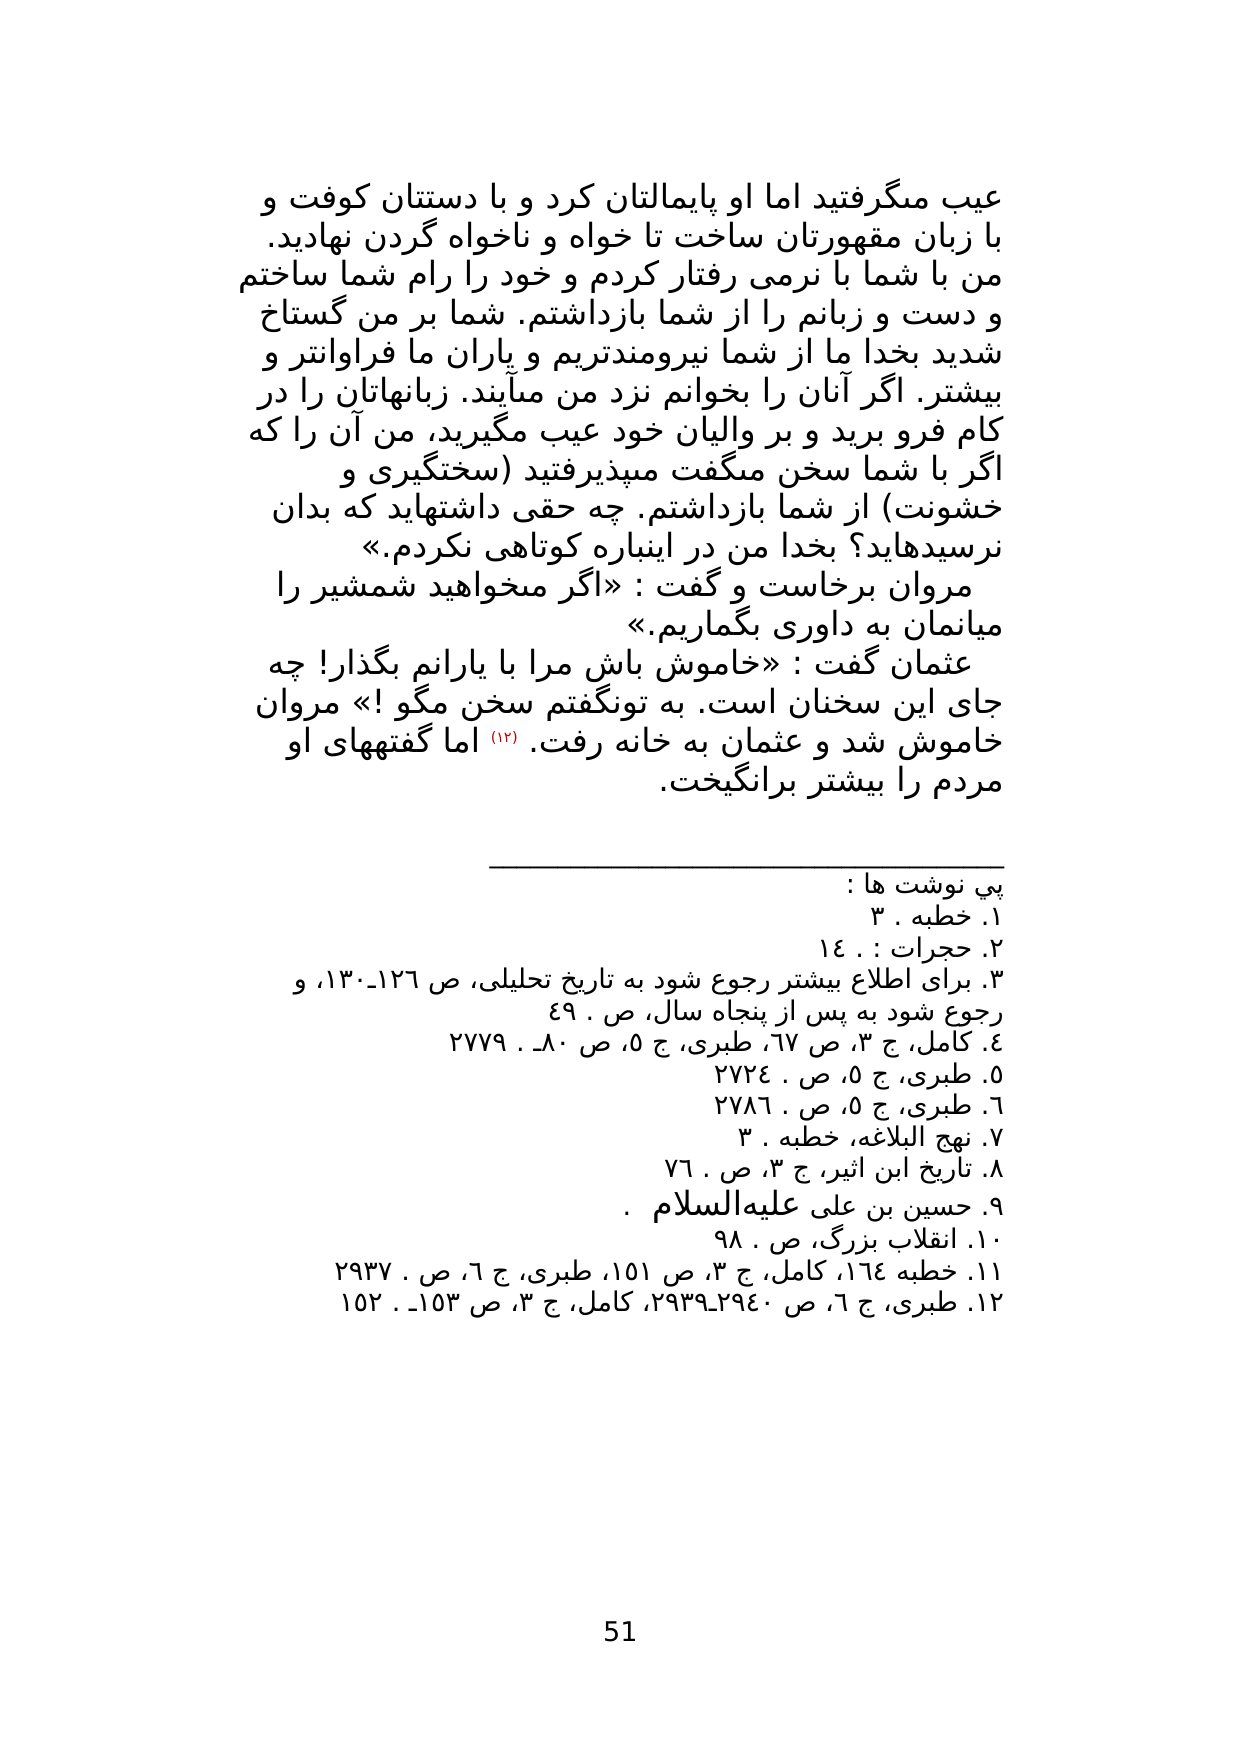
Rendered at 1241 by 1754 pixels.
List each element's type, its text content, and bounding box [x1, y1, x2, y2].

text عثمان گفت : «خاموش باش مرا با يارانم بگذار! چه جاى اين سخنان است. به تونگفتم سخن مگو !» مروان خاموش شد و عثمان به خانه رفت. (١٢) اما گفته‏هاى او مردم را بيشتر برانگيخت. [236, 643, 1004, 799]
text ٧. نهج البلاغه، خطبه . ٣ [236, 1121, 1004, 1153]
text ______________________________________ [236, 837, 1004, 869]
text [236, 177, 1004, 566]
text ٥. طبرى، ج ٥، ص . ٢٧٢٤ [236, 1058, 1004, 1090]
text مروان برخاست و گفت : «اگر مى‏خواهيد شمشير را ميانمان به داورى بگماريم.» [236, 566, 1004, 643]
text ٢. حجرات : . ١٤ [236, 932, 1004, 963]
text ٩. حسين بن على عليه‌السلام . [236, 1184, 1004, 1223]
text ١. خطبه . ٣ [236, 900, 1004, 932]
text ١٠. انقلاب بزرگ، ص . ٩٨ [236, 1223, 1004, 1255]
text پي نوشت ها : [236, 869, 1004, 900]
text ١٢. طبرى، ج ٦، ص ٢٩٤٠ـ٢٩٣٩، كامل، ج ٣، ص ١٥٣ـ . ١٥٢ [236, 1286, 1004, 1318]
text ١١. خطبه ١٦٤، كامل، ج ٣، ص ١٥١، طبرى، ج ٦، ص . ٢٩٣٧ [236, 1255, 1004, 1286]
text ٨. تاريخ ابن اثير، ج ٣، ص . ٧٦ [236, 1153, 1004, 1184]
text ٣. براى اطلاع بيشتر رجوع شود به تاريخ تحليلى، ص ١٢٦ـ١٣٠، و رجوع شود به پس از پنجاه سال، ص . ٤٩ [236, 963, 1004, 1027]
text ٦. طبرى، ج ٥، ص . ٢٧٨٦ [236, 1090, 1004, 1121]
text ٤. كامل، ج ٣، ص ٦٧، طبرى، ج ٥، ص ٨٠ـ . ٢٧٧٩ [236, 1027, 1004, 1058]
